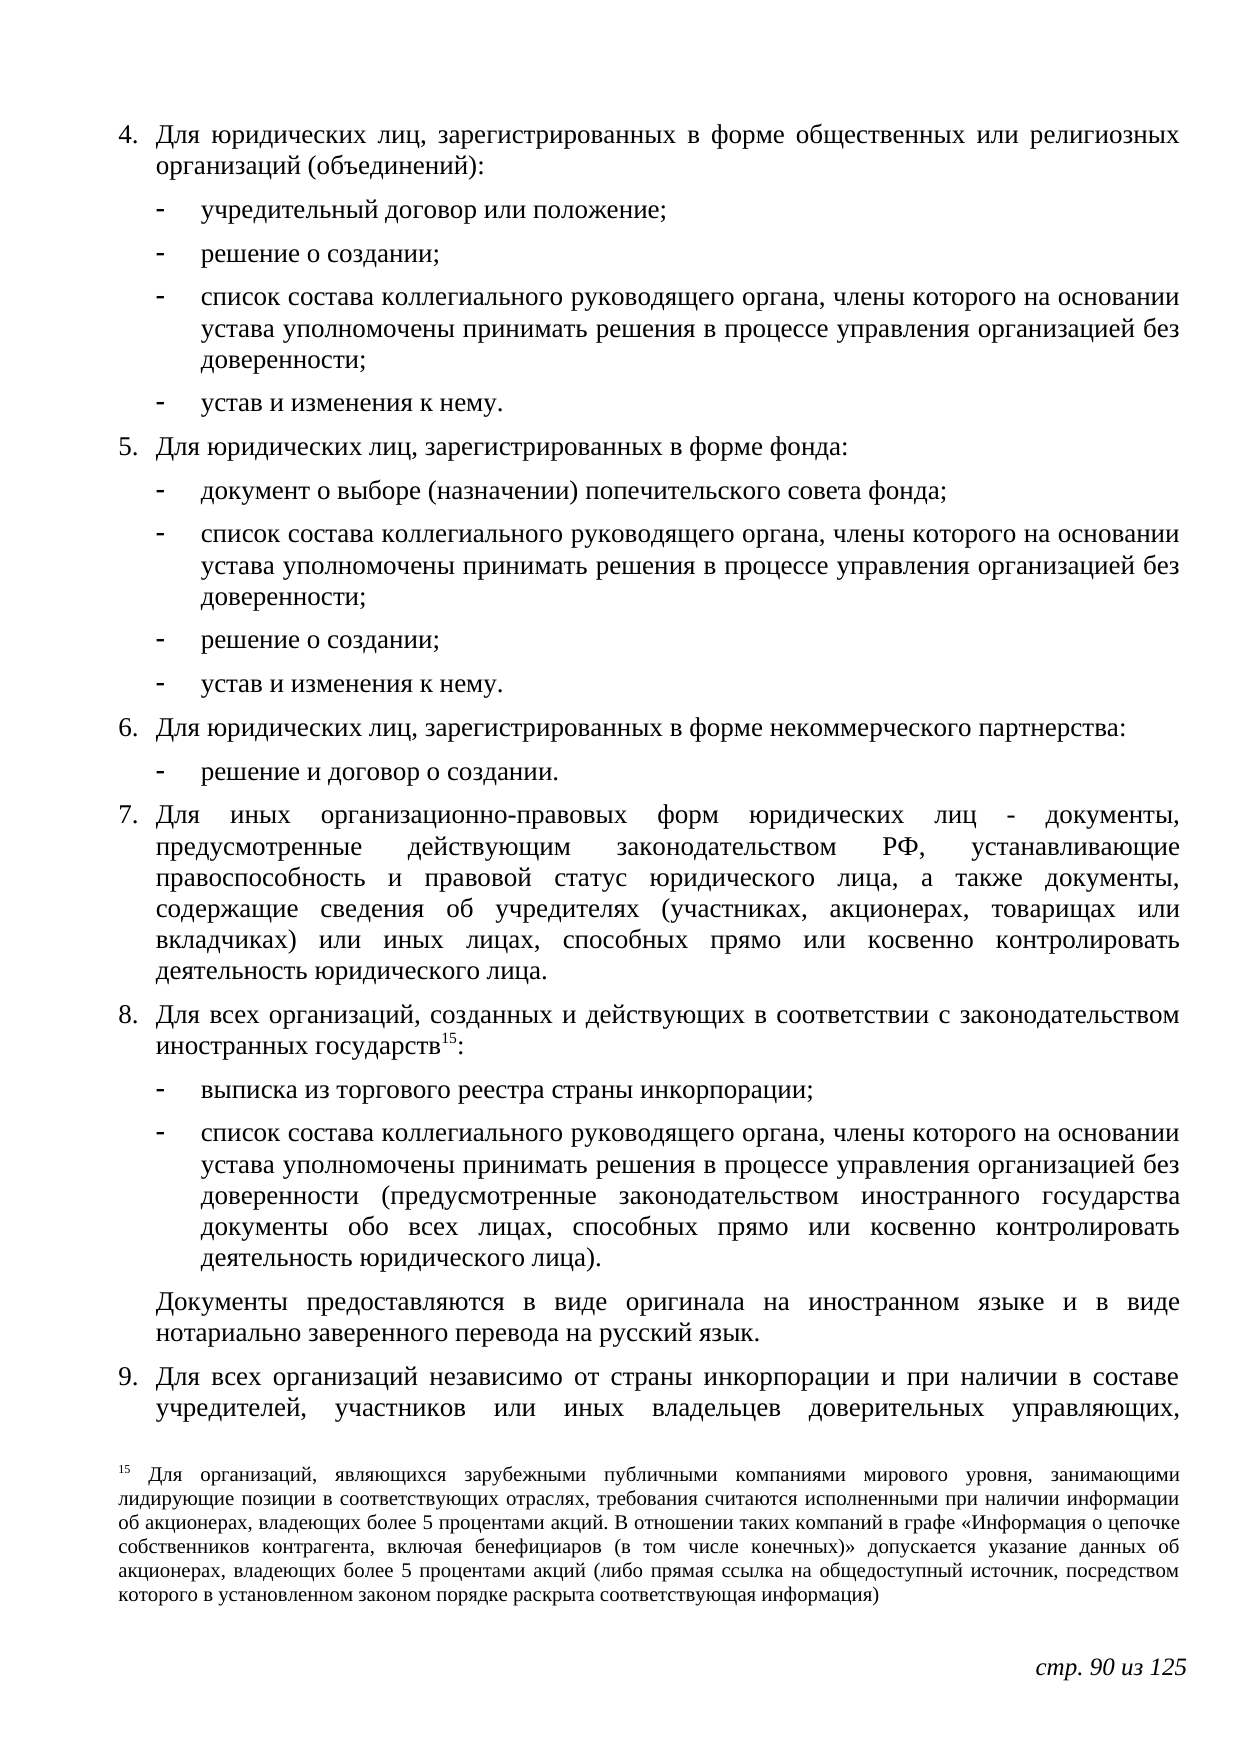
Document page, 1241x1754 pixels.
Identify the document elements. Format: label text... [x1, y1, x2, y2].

list Для юридических лиц, зарегистрированных в форме фонда: [118, 430, 1181, 461]
list устав и изменения к нему. [156, 667, 1181, 699]
list документ о выборе (назначении) попечительского совета фонда; [156, 474, 1181, 505]
list Для всех организаций, созданных и действующих в соответствии с законодательством иностранных государств: [118, 998, 1181, 1060]
list решение о создании; [156, 237, 1181, 268]
list список состава коллегиального руководящего органа, члены которого на основании устава уполномочены принимать решения в процессе управления организацией без доверенности (предусмотренные законодательством иностранного государства документы обо всех лицах, способных прямо или косвенно контролировать деятельность юридического лица). [156, 1116, 1181, 1272]
list Для юридических лиц, зарегистрированных в форме некоммерческого партнерства: [118, 711, 1181, 742]
list устав и изменения к нему. [156, 386, 1181, 418]
list Для юридических лиц, зарегистрированных в форме общественных или религиозных организаций (объединений): [118, 118, 1181, 180]
list выписка из торгового реестра страны инкорпорации; [156, 1073, 1181, 1104]
list решение о создании; [156, 624, 1181, 655]
list решение и договор о создании. [156, 755, 1181, 786]
text Документы предоставляются в виде оригинала на иностранном языке и в виде нотариально заверенного перевода на русский язык. [156, 1285, 1181, 1347]
list Для иных организационно-правовых форм юридических лиц - документы, предусмотренные действующим законодательством РФ, устанавливающие правоспособность и правовой статус юридического лица, а также документы, содержащие сведения об учредителях (участниках, акционерах, товарищах или вкладчиках) или иных лицах, способных прямо или косвенно контролировать деятельность юридического лица. [118, 798, 1181, 985]
list учредительный договор или положение; [156, 193, 1181, 224]
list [118, 1359, 1181, 1422]
